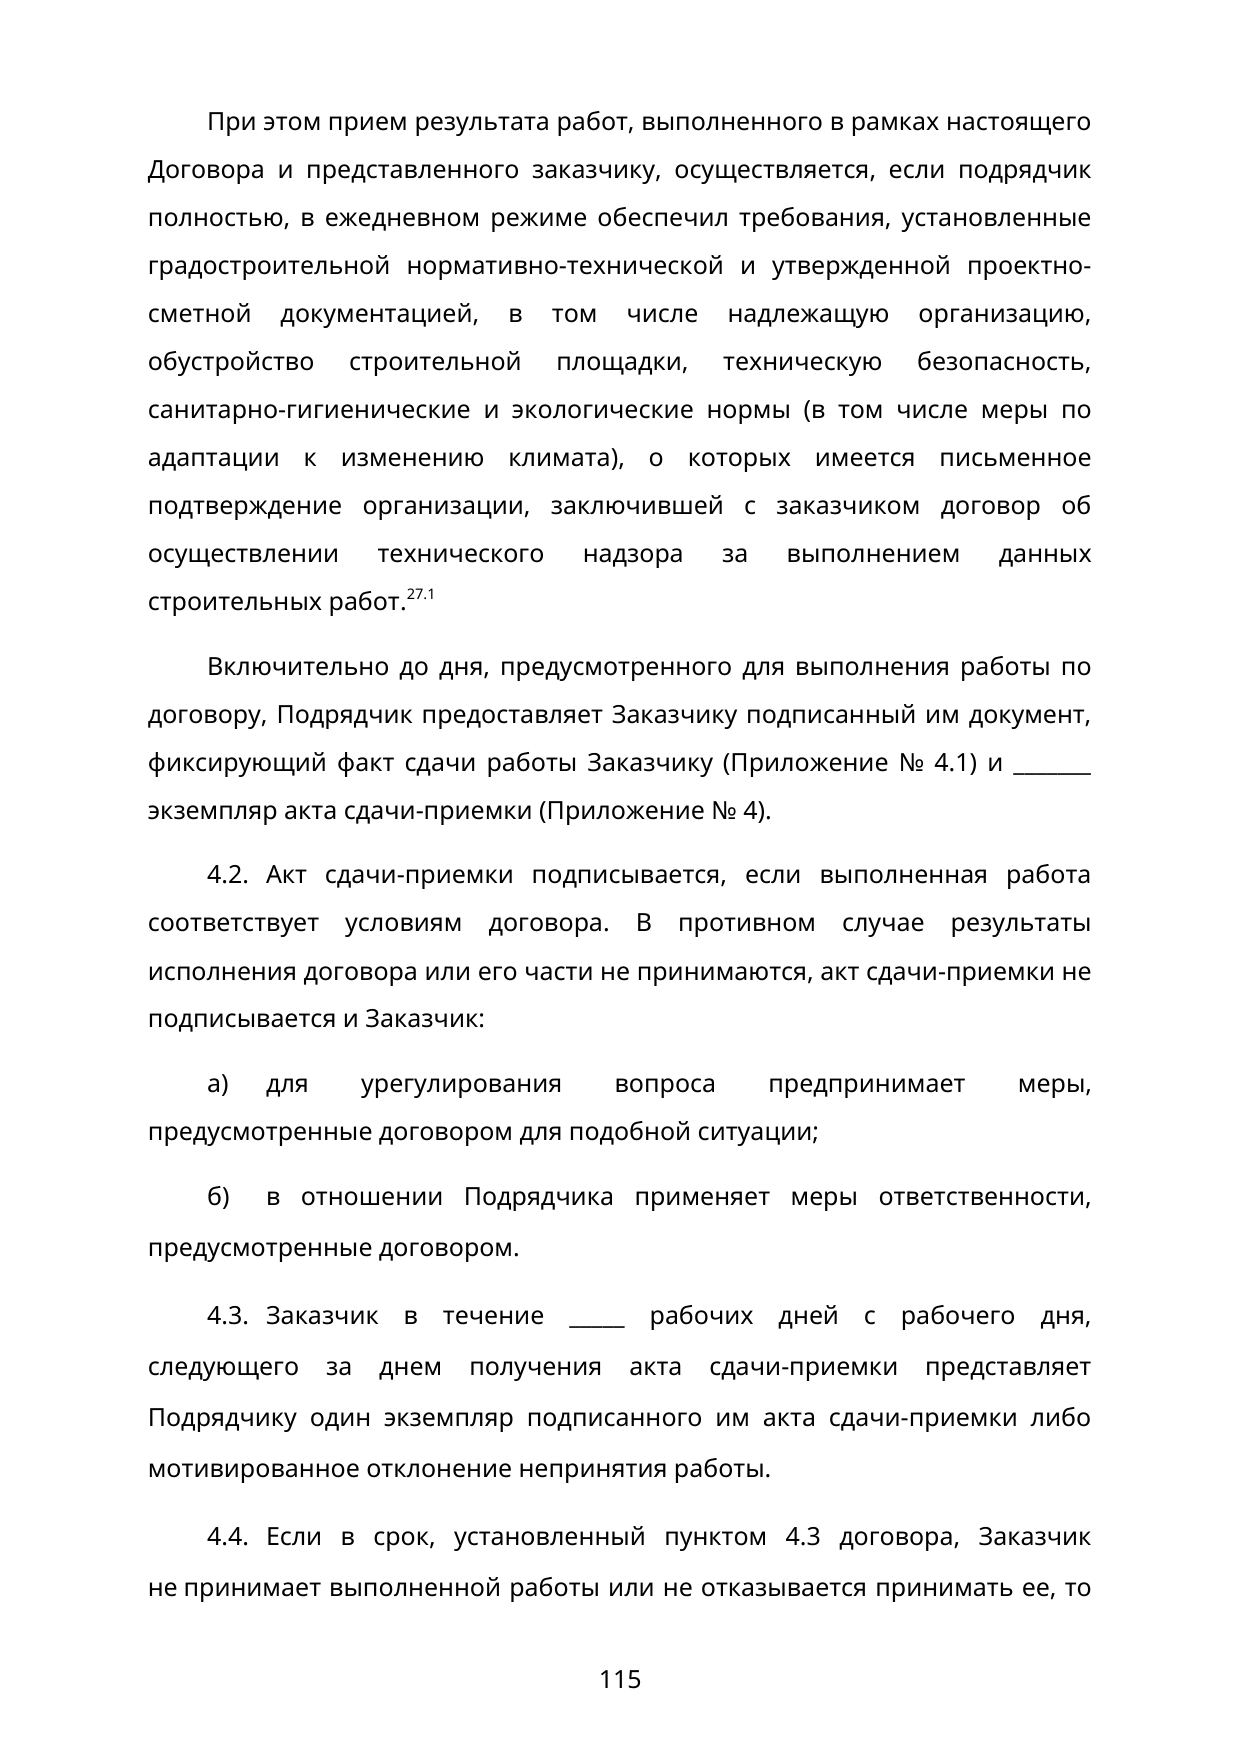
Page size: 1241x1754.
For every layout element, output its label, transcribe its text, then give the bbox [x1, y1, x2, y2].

text 4.3. Заказчик в течение _____ рабочих дней с рабочего дня, следующего за днем получения акта сдачи-приемки представляет Подрядчику один экземпляр подписанного им акта сдачи-приемки либо мотивированное отклонение непринятия работы. [148, 1297, 1092, 1484]
text Включительно до дня, предусмотренного для выполнения работы по договору, Подрядчик предоставляет Заказчику подписанный им документ, фиксирующий факт сдачи работы Заказчику (Приложение № 4.1) и _______ экземпляр акта сдачи-приемки (Приложение № 4). [148, 648, 1092, 826]
text При этом прием результата работ, выполненного в рамках настоящего Договора и представленного заказчику, осуществляется, если подрядчик полностью, в ежедневном режиме обеспечил требования, установленные градостроительной нормативно-технической и утвержденной проектно-сметной документацией, в том числе надлежащую организацию, обустройство строительной площадки, техническую безопасность, санитарно-гигиенические и экологические нормы (в том числе меры по адаптации к изменению климата), о которых имеется письменное подтверждение организации, заключившей с заказчиком договор об осуществлении технического надзора за выполнением данных строительных работ.27.1 [148, 103, 1092, 618]
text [148, 1518, 1092, 1603]
text б) в отношении Подрядчика применяет меры ответственности, предусмотренные договором. [148, 1178, 1092, 1264]
text 4.2. Акт сдачи-приемки подписывается, если выполненная работа соответствует условиям договора. В противном случае результаты исполнения договора или его части не принимаются, акт сдачи-приемки не подписывается и Заказчик: [148, 857, 1092, 1035]
text а) для урегулирования вопроса предпринимает меры, предусмотренные договором для подобной ситуации; [148, 1066, 1092, 1148]
